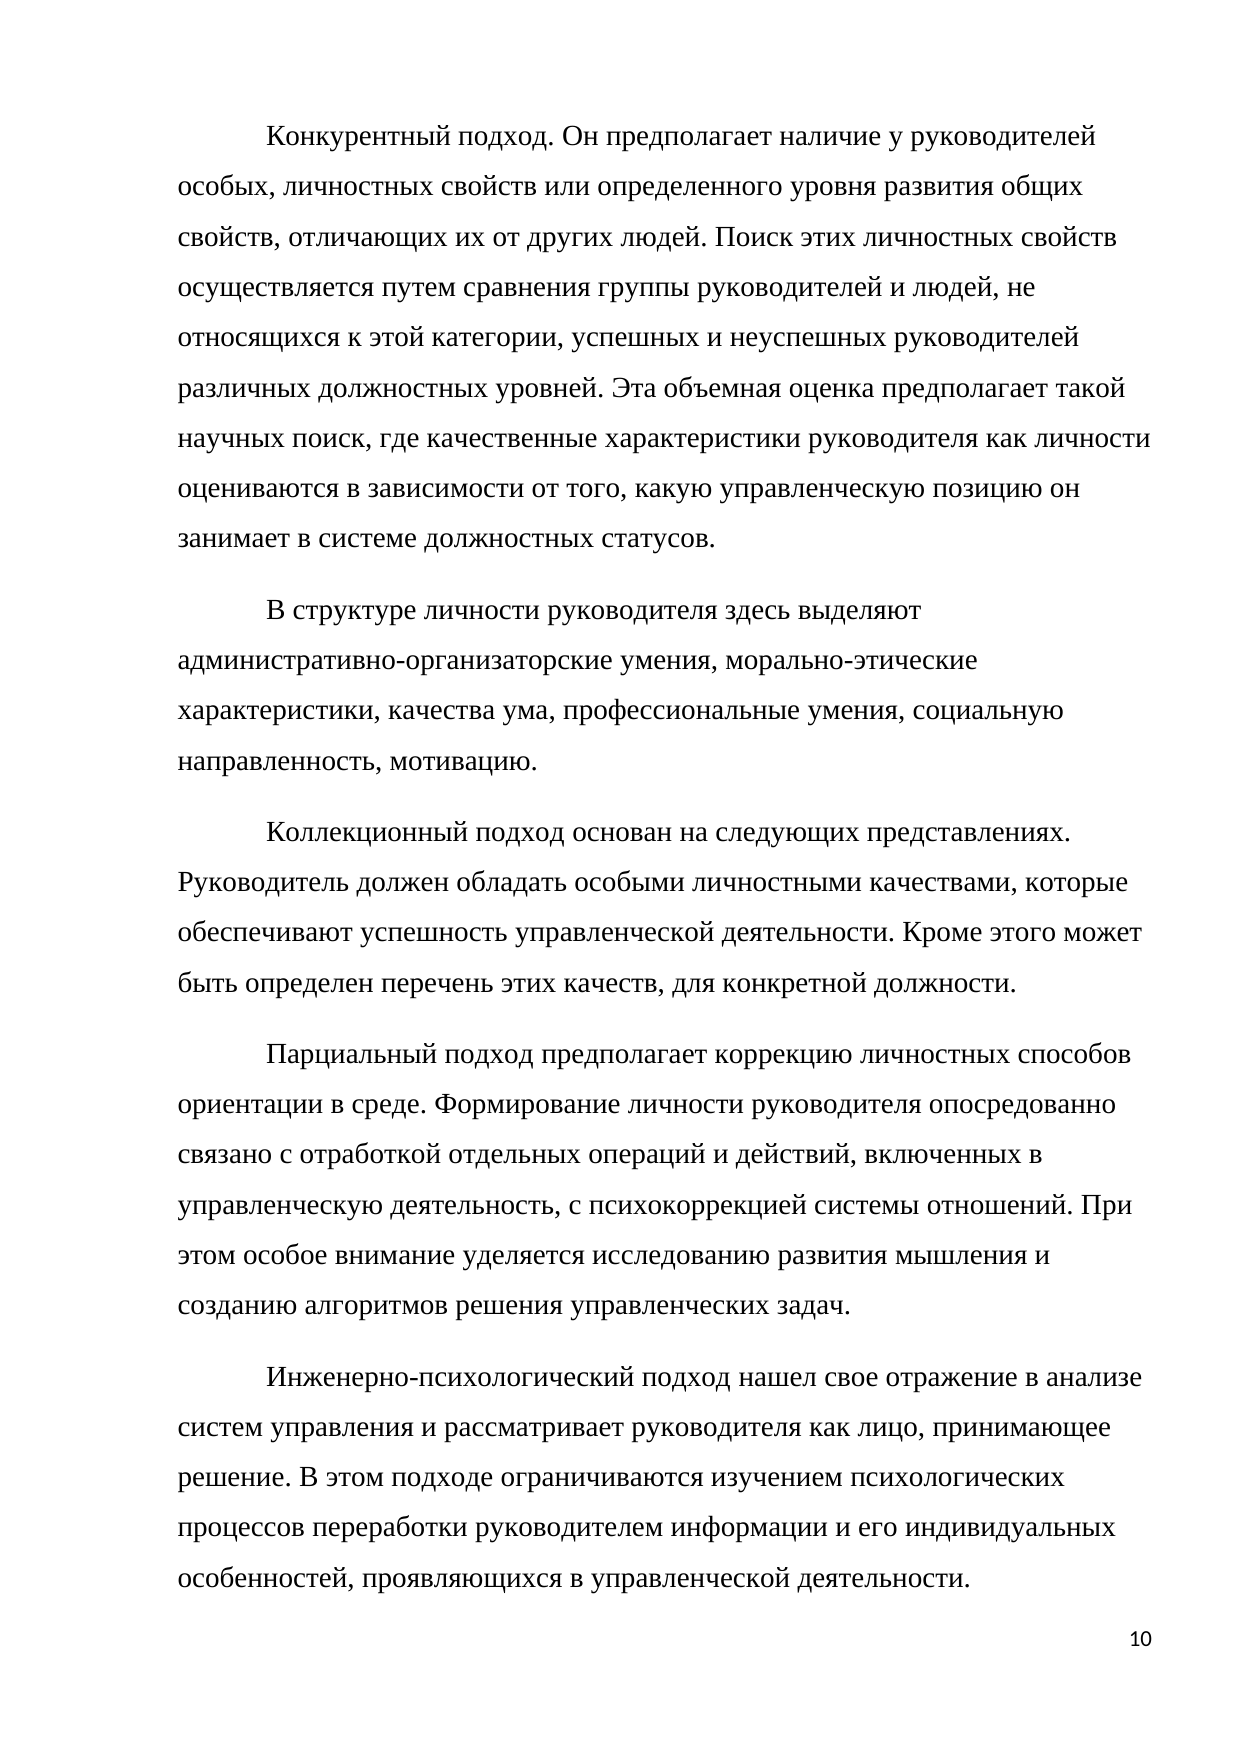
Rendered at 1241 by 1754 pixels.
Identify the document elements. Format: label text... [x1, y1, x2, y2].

text Коллекционный подход основан на следующих представлениях. Руководитель должен обладать особыми личностными качествами, которые обеспечивают успешность управленческой деятельности. Кроме этого может быть определен перечень этих качеств, для конкретной должности. [177, 814, 1152, 998]
text Конкурентный подход. Он предполагает наличие у руководителей особых, личностных свойств или определенного уровня развития общих свойств, отличающих их от других людей. Поиск этих личностных свойств осуществляется путем сравнения группы руководителей и людей, не относящихся к этой категории, успешных и неуспешных руководителей различных должностных уровней. Эта объемная оценка предполагает такой научных поиск, где качественные характеристики руководителя как личности оцениваются в зависимости от того, какую управленческую позицию он занимает в системе должностных статусов. [177, 118, 1152, 554]
text Парциальный подход предполагает коррекцию личностных способов ориентации в среде. Формирование личности руководителя опосредованно связано с отработкой отдельных операций и действий, включенных в управленческую деятельность, с психокоррекцией системы отношений. При этом особое внимание уделяется исследованию развития мышления и созданию алгоритмов решения управленческих задач. [177, 1036, 1152, 1321]
text В структуре личности руководителя здесь выделяют административно-организаторские умения, морально-этические характеристики, качества ума, профессиональные умения, социальную направленность, мотивацию. [177, 592, 1152, 776]
text Инженерно-психологический подход нашел свое отражение в анализе систем управления и рассматривает руководителя как лицо, принимающее решение. В этом подходе ограничиваются изучением психологических процессов переработки руководителем информации и его индивидуальных особенностей, проявляющихся в управленческой деятельности. [177, 1359, 1152, 1593]
